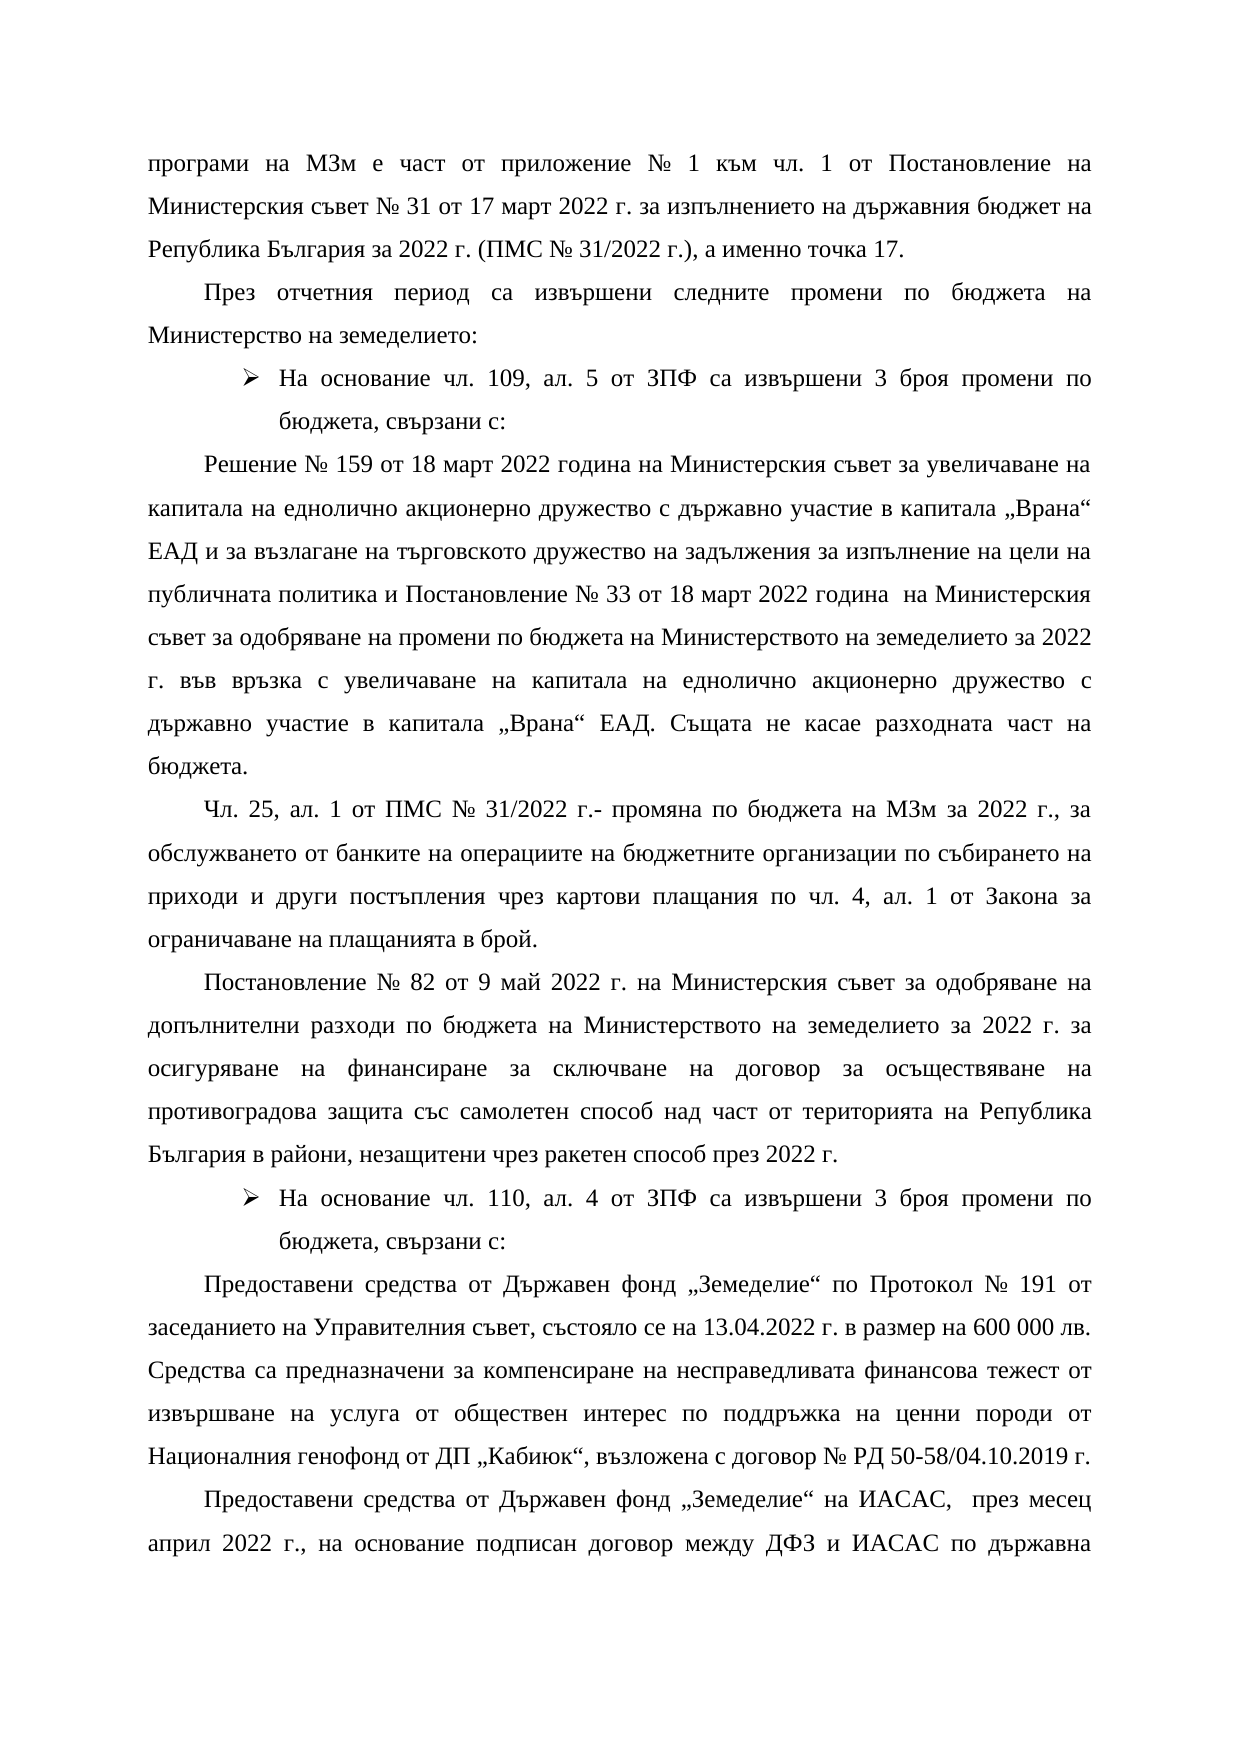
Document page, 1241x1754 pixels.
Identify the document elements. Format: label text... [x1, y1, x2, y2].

text Чл. 25, ал. 1 от ПМС № 31/2022 г.- промяна по бюджета на МЗм за 2022 г., за обслужването от банките на операциите на бюджетните организации по събирането на приходи и други постъпления чрез картови плащания по чл. 4, ал. 1 от Закона за ограничаване на плащанията в брой. [148, 794, 1093, 953]
list На основание чл. 109, ал. 5 от ЗПФ са извършени 3 броя промени по бюджета, свързани с: [241, 363, 1093, 435]
text Постановление № 82 от 9 май 2022 г. на Министерския съвет за одобряване на допълнителни разходи по бюджета на Министерството на земеделието за 2022 г. за осигуряване на финансиране за сключване на договор за осъществяване на противоградова защита със самолетен способ над част от територията на Република България в райони, незащитени чрез ракетен способ през 2022 г. [148, 967, 1093, 1168]
text Решение № 159 от 18 март 2022 година на Министерския съвет за увеличаване на капитала на еднолично акционерно дружество с държавно участие в капитала „Врана“ ЕАД и за възлагане на търговското дружество на задължения за изпълнение на цели на публичната политика и Постановление № 33 от 18 март 2022 година на Министерския съвет за одобряване на промени по бюджета на Министерството на земеделието за 2022 г. във връзка с увеличаване на капитала на еднолично акционерно дружество с държавно участие в капитала „Врана“ ЕАД. Същата не касае разходната част на бюджета. [148, 449, 1093, 780]
text През отчетния период са извършени следните промени по бюджета на Министерство на земеделието: [148, 277, 1093, 349]
list На основание чл. 110, ал. 4 от ЗПФ са извършени 3 броя промени по бюджета, свързани с: [241, 1183, 1093, 1254]
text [148, 1484, 1093, 1556]
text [148, 148, 1093, 263]
text Предоставени средства от Държавен фонд „Земеделие“ по Протокол № 191 от заседанието на Управителния съвет, състояло се на 13.04.2022 г. в размер на 600 000 лв. Средства са предназначени за компенсиране на несправедливата финансова тежест от извършване на услуга от обществен интерес по поддръжка на ценни породи от Националния генофонд от ДП „Кабиюк“, възложена с договор № РД 50-58/04.10.2019 г. [148, 1269, 1093, 1470]
